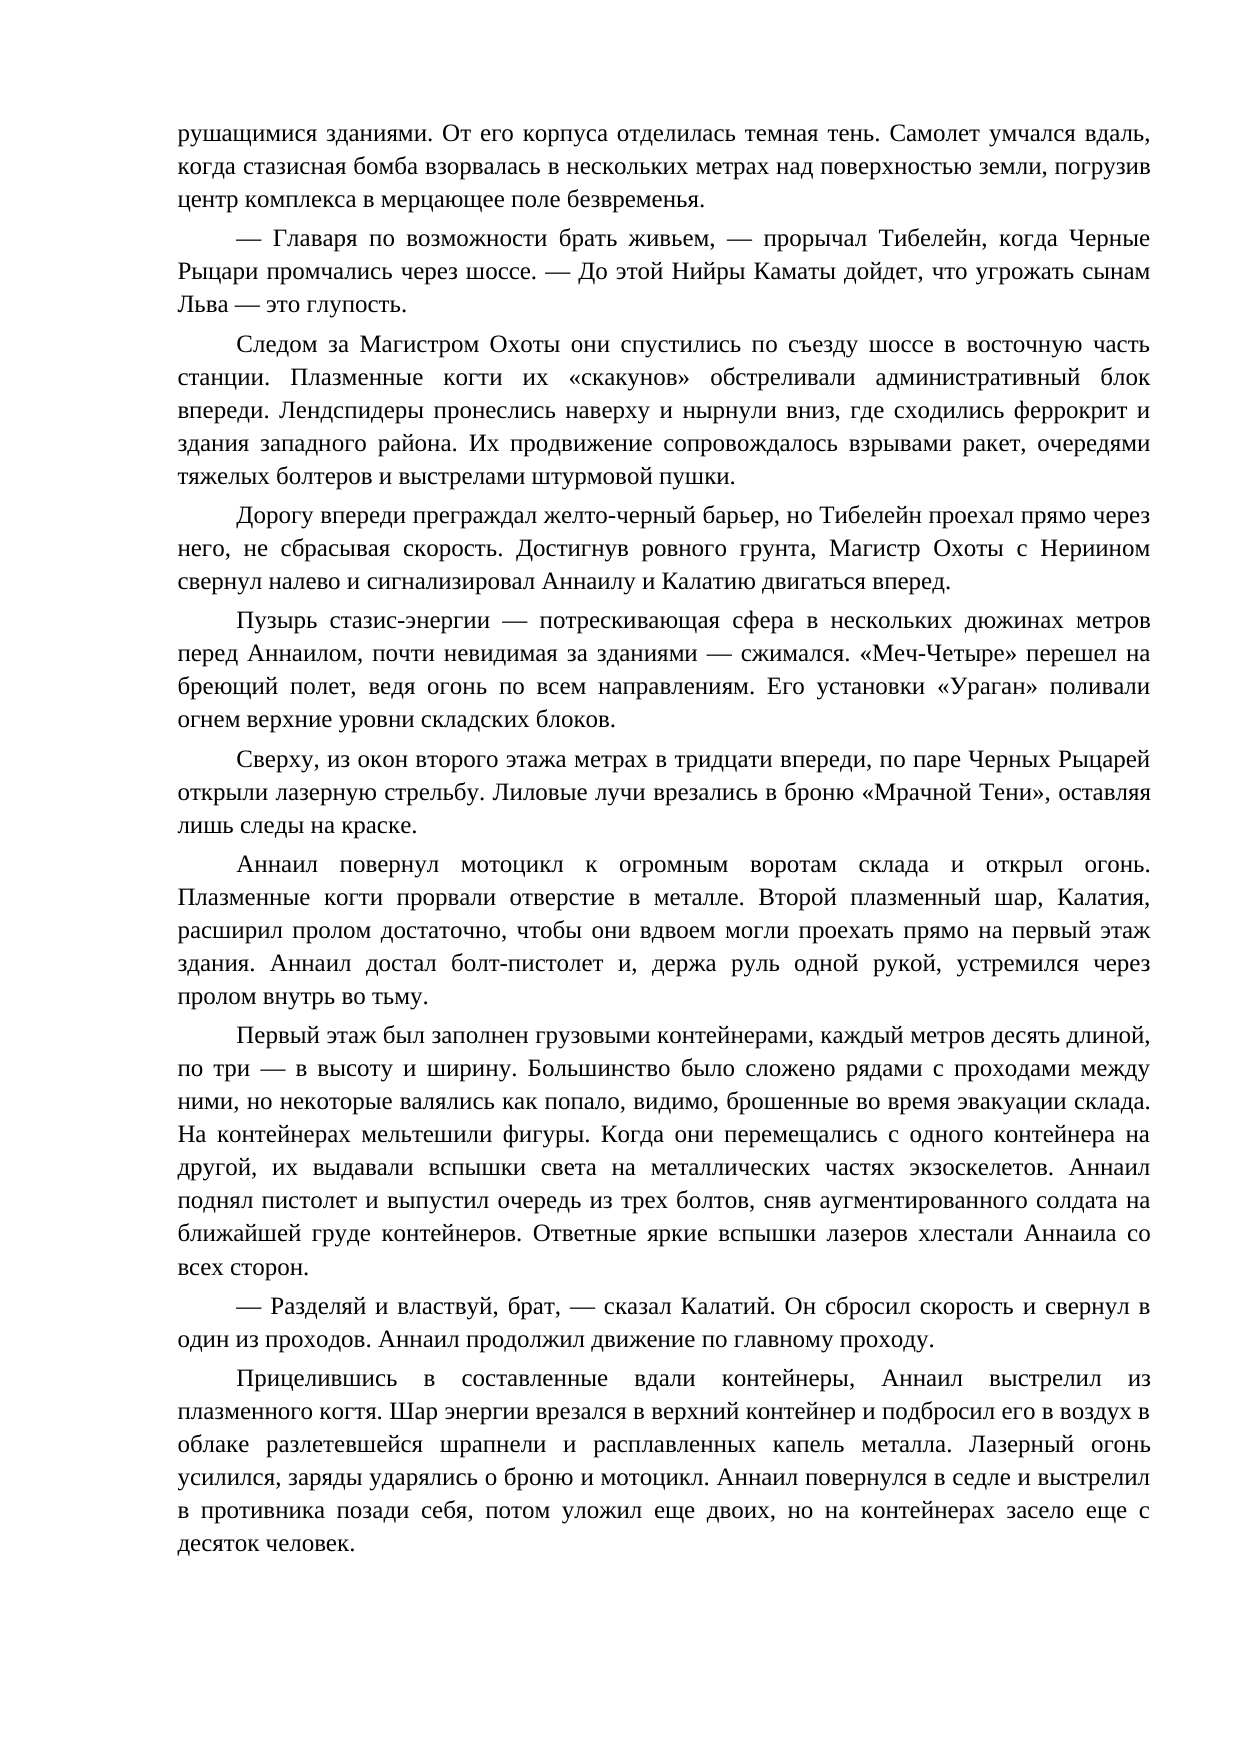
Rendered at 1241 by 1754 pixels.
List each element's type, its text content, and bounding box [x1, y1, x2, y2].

text Пузырь стазис-энергии — потрескивающая сфера в нескольких дюжинах метров перед Аннаилом, почти невидимая за зданиями — сжимался. «Меч-Четыре» перешел на бреющий полет, ведя огонь по всем направлениям. Его установки «Ураган» поливали огнем верхние уровни складских блоков. [177, 605, 1152, 733]
text — Главаря по возможности брать живьем, — прорычал Тибелейн, когда Черные Рыцари промчались через шоссе. — До этой Нийры Каматы дойдет, что угрожать сынам Льва — это глупость. [177, 223, 1152, 318]
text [177, 118, 1152, 213]
text Следом за Магистром Охоты они спустились по съезду шоссе в восточную часть станции. Плазменные когти их «скакунов» обстреливали административный блок впереди. Лендспидеры пронеслись наверху и нырнули вниз, где сходились феррокрит и здания западного района. Их продвижение сопровождалось взрывами ракет, очередями тяжелых болтеров и выстрелами штурмовой пушки. [177, 329, 1152, 489]
text Дорогу впереди преграждал желто-черный барьер, но Тибелейн проехал прямо через него, не сбрасывая скорость. Достигнув ровного грунта, Магистр Охоты с Нериином свернул налево и сигнализировал Аннаилу и Калатию двигаться вперед. [177, 500, 1152, 595]
text — Разделяй и властвуй, брат, — сказал Калатий. Он сбросил скорость и свернул в один из проходов. Аннаил продолжил движение по главному проходу. [177, 1291, 1152, 1353]
text Первый этаж был заполнен грузовыми контейнерами, каждый метров десять длиной, по три — в высоту и ширину. Большинство было сложено рядами с проходами между ними, но некоторые валялись как попало, видимо, брошенные во время эвакуации склада. На контейнерах мельтешили фигуры. Когда они перемещались с одного контейнера на другой, их выдавали вспышки света на металлических частях экзоскелетов. Аннаил поднял пистолет и выпустил очередь из трех болтов, сняв аугментированного солдата на ближайшей груде контейнеров. Ответные яркие вспышки лазеров хлестали Аннаила со всех сторон. [177, 1020, 1152, 1280]
text Сверху, из окон второго этажа метрах в тридцати впереди, по паре Черных Рыцарей открыли лазерную стрельбу. Лиловые лучи врезались в броню «Мрачной Тени», оставляя лишь следы на краске. [177, 744, 1152, 838]
text Аннаил повернул мотоцикл к огромным воротам склада и открыл огонь. Плазменные когти прорвали отверстие в металле. Второй плазменный шар, Калатия, расширил пролом достаточно, чтобы они вдвоем могли проехать прямо на первый этаж здания. Аннаил достал болт-пистолет и, держа руль одной рукой, устремился через пролом внутрь во тьму. [177, 849, 1152, 1010]
text Прицелившись в составленные вдали контейнеры, Аннаил выстрелил из плазменного когтя. Шар энергии врезался в верхний контейнер и подбросил его в воздух в облаке разлетевшейся шрапнели и расплавленных капель металла. Лазерный огонь усилился, заряды ударялись о броню и мотоцикл. Аннаил повернулся в седле и выстрелил в противника позади себя, потом уложил еще двоих, но на контейнерах засело еще с десяток человек. [177, 1363, 1152, 1557]
